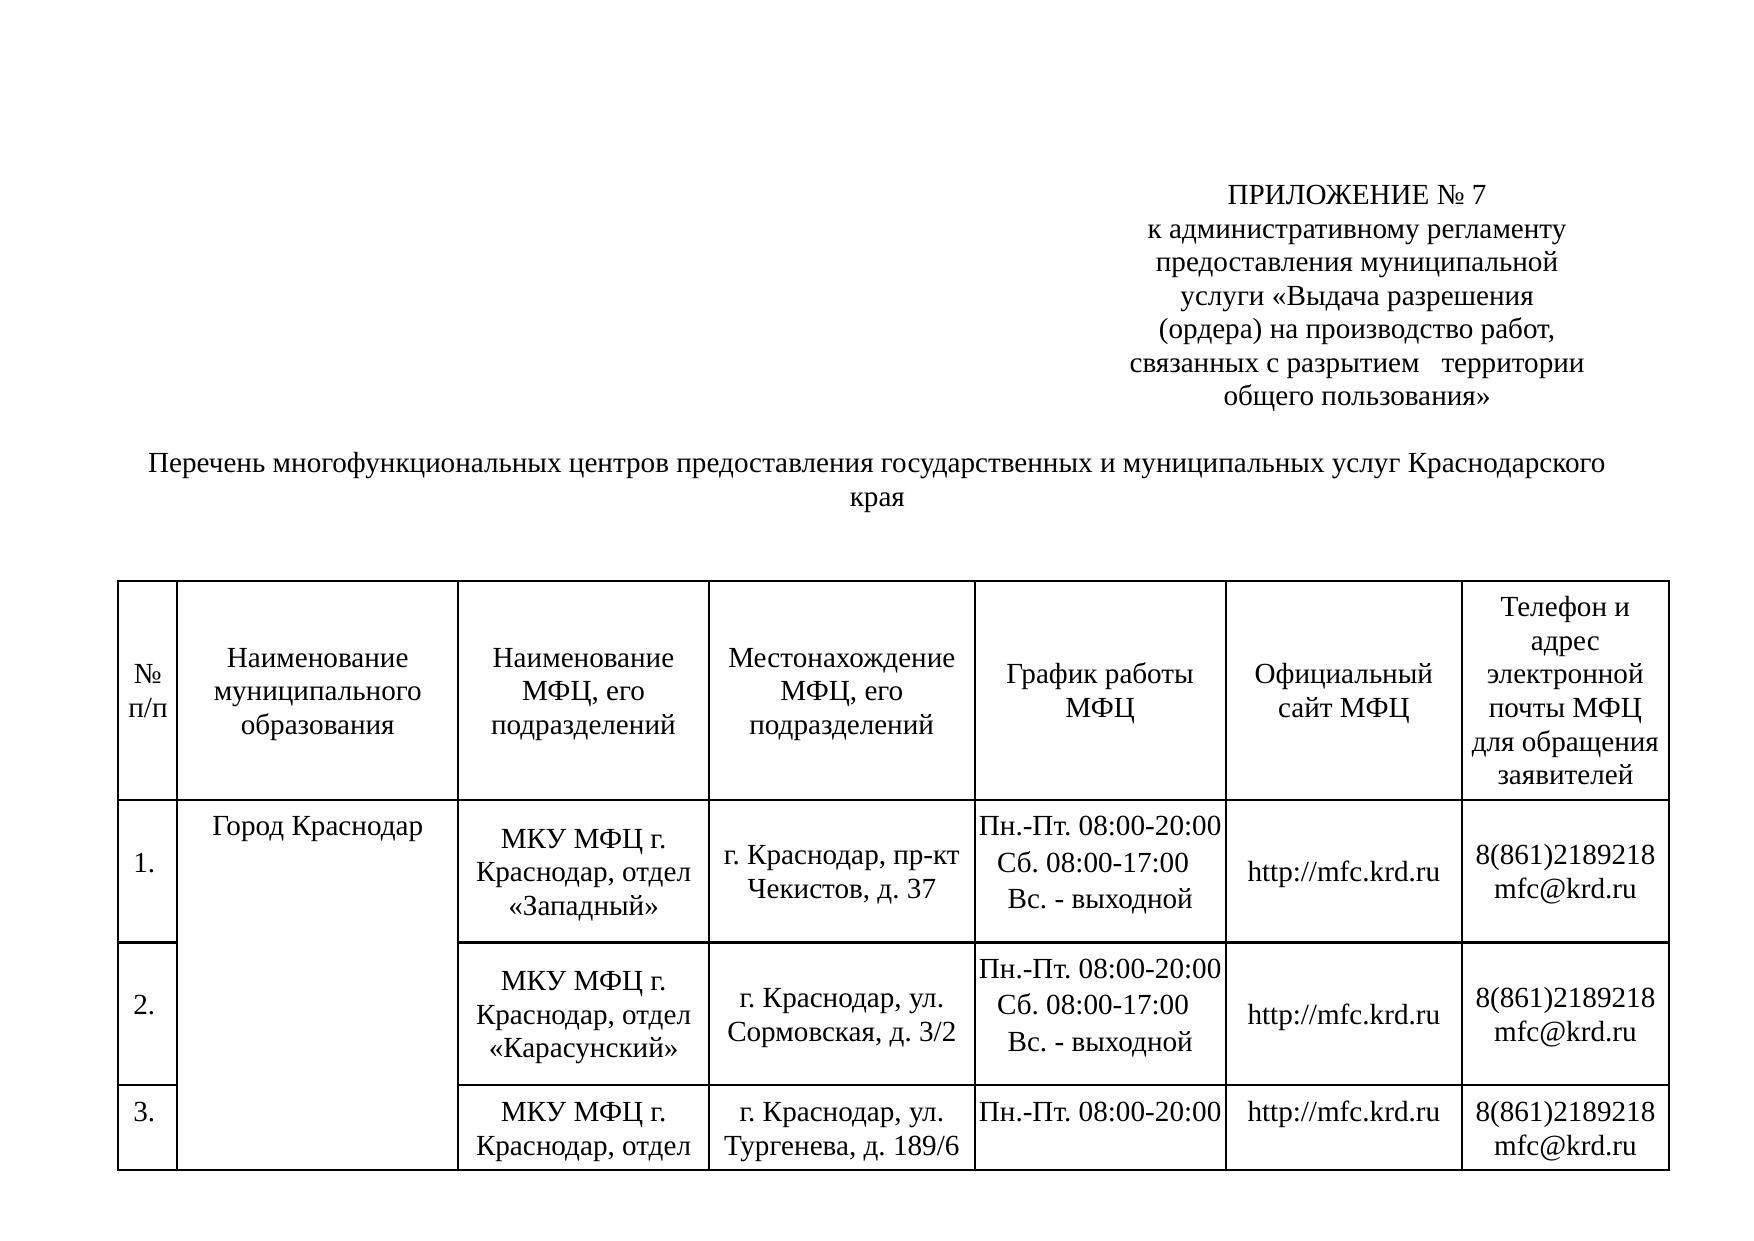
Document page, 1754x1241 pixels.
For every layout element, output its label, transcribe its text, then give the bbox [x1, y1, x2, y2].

text ПРИЛОЖЕНИЕ № 7 [1078, 177, 1636, 211]
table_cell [976, 1086, 1225, 1169]
table_header Официальный сайт МФЦ [1227, 582, 1461, 799]
table_cell [119, 1086, 176, 1169]
table_cell [119, 801, 176, 941]
table_header Наименование муниципального образования [178, 582, 457, 799]
table_header График работы МФЦ [976, 582, 1225, 799]
table_cell МКУ МФЦ г. Краснодар, отдел «Западный» [459, 801, 708, 941]
table_header Телефон и адрес электронной почты МФЦ для обращения заявителей [1463, 582, 1668, 799]
table_cell Пн.-Пт. 08:00-20:00 Сб. 08:00-17:00 Вс. - выходной [976, 801, 1225, 941]
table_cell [1463, 1086, 1668, 1169]
table_header Местонахождение МФЦ, его подразделений [710, 582, 974, 799]
text (ордера) на производство работ, [1078, 311, 1636, 345]
text общего пользования» [1078, 378, 1636, 412]
table_cell Пн.-Пт. 08:00-20:00 Сб. 08:00-17:00 Вс. - выходной [976, 944, 1225, 1084]
table_cell 8(861)2189218 mfc@krd.ru [1463, 801, 1668, 941]
text к административному регламенту [1078, 211, 1636, 244]
table_header Наименование МФЦ, его подразделений [459, 582, 708, 799]
table_cell http://mfc.krd.ru [1227, 944, 1461, 1084]
text связанных с разрытием территории [1078, 345, 1636, 378]
table_cell 8(861)2189218 mfc@krd.ru [1463, 944, 1668, 1084]
text Перечень многофункциональных центров предоставления государственных и муниципальных услуг Краснодарского края [118, 446, 1636, 513]
table_cell http://mfc.krd.ru [1227, 801, 1461, 941]
table_cell г. Краснодар, ул. Сормовская, д. 3/2 [710, 944, 974, 1084]
text предоставления муниципальной [1078, 244, 1636, 278]
table_cell [119, 944, 176, 1084]
table_cell Город Краснодар [178, 801, 457, 1169]
table_cell г. Краснодар, пр-кт Чекистов, д. 37 [710, 801, 974, 941]
table_cell http://mfc.krd.ru [1227, 1086, 1461, 1169]
text услуги «Выдача разрешения [1078, 278, 1636, 311]
table_header № п/п [119, 582, 176, 799]
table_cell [710, 1086, 974, 1169]
table_cell МКУ МФЦ г. Краснодар, отдел «Карасунский» [459, 944, 708, 1084]
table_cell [459, 1086, 708, 1169]
